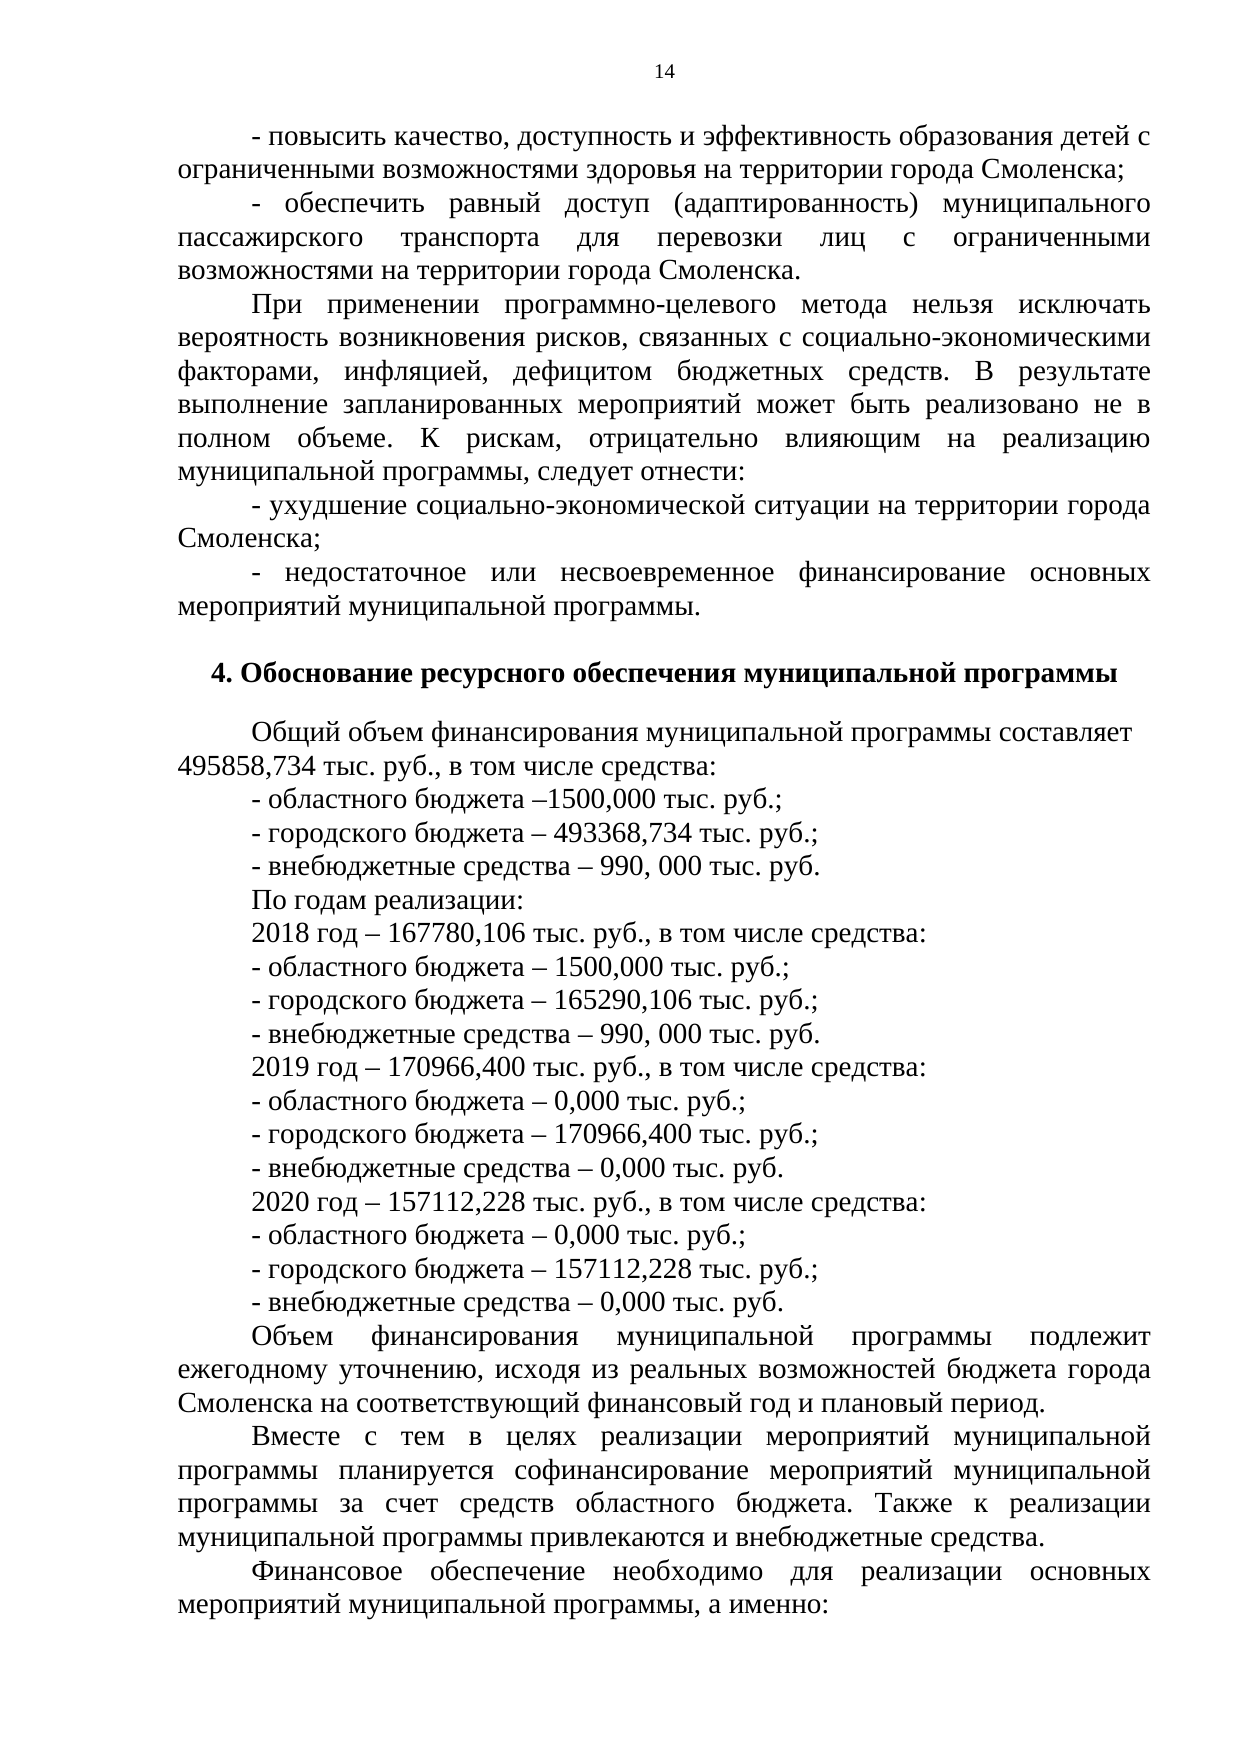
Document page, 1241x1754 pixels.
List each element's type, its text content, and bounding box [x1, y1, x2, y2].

text - повысить качество, доступность и эффективность образования детей с ограниченными возможностями здоровья на территории города Смоленска; [177, 118, 1152, 185]
text Финансовое обеспечение необходимо для реализации основных мероприятий муниципальной программы, а именно: [177, 1553, 1152, 1620]
text - обеспечить равный доступ (адаптированность) муниципального пассажирского транспорта для перевозки лиц с ограниченными возможностями на территории города Смоленска. [177, 185, 1152, 286]
text - городского бюджета – 493368,734 тыс. руб.; [177, 815, 1152, 848]
text 2018 год – 167780,106 тыс. руб., в том числе средства: [177, 915, 1152, 949]
text Объем финансирования муниципальной программы подлежит ежегодному уточнению, исходя из реальных возможностей бюджета города Смоленска на соответствующий финансовый год и плановый период. [177, 1318, 1152, 1418]
text - городского бюджета – 157112,228 тыс. руб.; [177, 1251, 1152, 1284]
text - областного бюджета – 0,000 тыс. руб.; [177, 1217, 1152, 1251]
text - внебюджетные средства – 990, 000 тыс. руб. [177, 848, 1152, 882]
text 4. Обоснование ресурсного обеспечения муниципальной программы [177, 655, 1152, 688]
text - недостаточное или несвоевременное финансирование основных мероприятий муниципальной программы. [177, 554, 1152, 621]
text - областного бюджета – 1500,000 тыс. руб.; [177, 949, 1152, 982]
text - внебюджетные средства – 0,000 тыс. руб. [177, 1150, 1152, 1184]
text - областного бюджета –1500,000 тыс. руб.; [177, 781, 1152, 815]
text - городского бюджета – 170966,400 тыс. руб.; [177, 1117, 1152, 1150]
text - ухудшение социально-экономической ситуации на территории города Смоленска; [177, 487, 1152, 554]
text - внебюджетные средства – 0,000 тыс. руб. [177, 1284, 1152, 1318]
text - внебюджетные средства – 990, 000 тыс. руб. [177, 1016, 1152, 1049]
text - областного бюджета – 0,000 тыс. руб.; [177, 1083, 1152, 1117]
text 2019 год – 170966,400 тыс. руб., в том числе средства: [177, 1049, 1152, 1083]
text 495858,734 тыс. руб., в том числе средства: [177, 748, 1152, 781]
text Общий объем финансирования муниципальной программы составляет [177, 714, 1152, 748]
text Вместе с тем в целях реализации мероприятий муниципальной программы планируется софинансирование мероприятий муниципальной программы за счет средств областного бюджета. Также к реализации муниципальной программы привлекаются и внебюджетные средства. [177, 1418, 1152, 1553]
text - городского бюджета – 165290,106 тыс. руб.; [177, 982, 1152, 1016]
text 2020 год – 157112,228 тыс. руб., в том числе средства: [177, 1184, 1152, 1217]
text При применении программно-целевого метода нельзя исключать вероятность возникновения рисков, связанных с социально-экономическими факторами, инфляцией, дефицитом бюджетных средств. В результате выполнение запланированных мероприятий может быть реализовано не в полном объеме. К рискам, отрицательно влияющим на реализацию муниципальной программы, следует отнести: [177, 286, 1152, 487]
text По годам реализации: [177, 882, 1152, 915]
